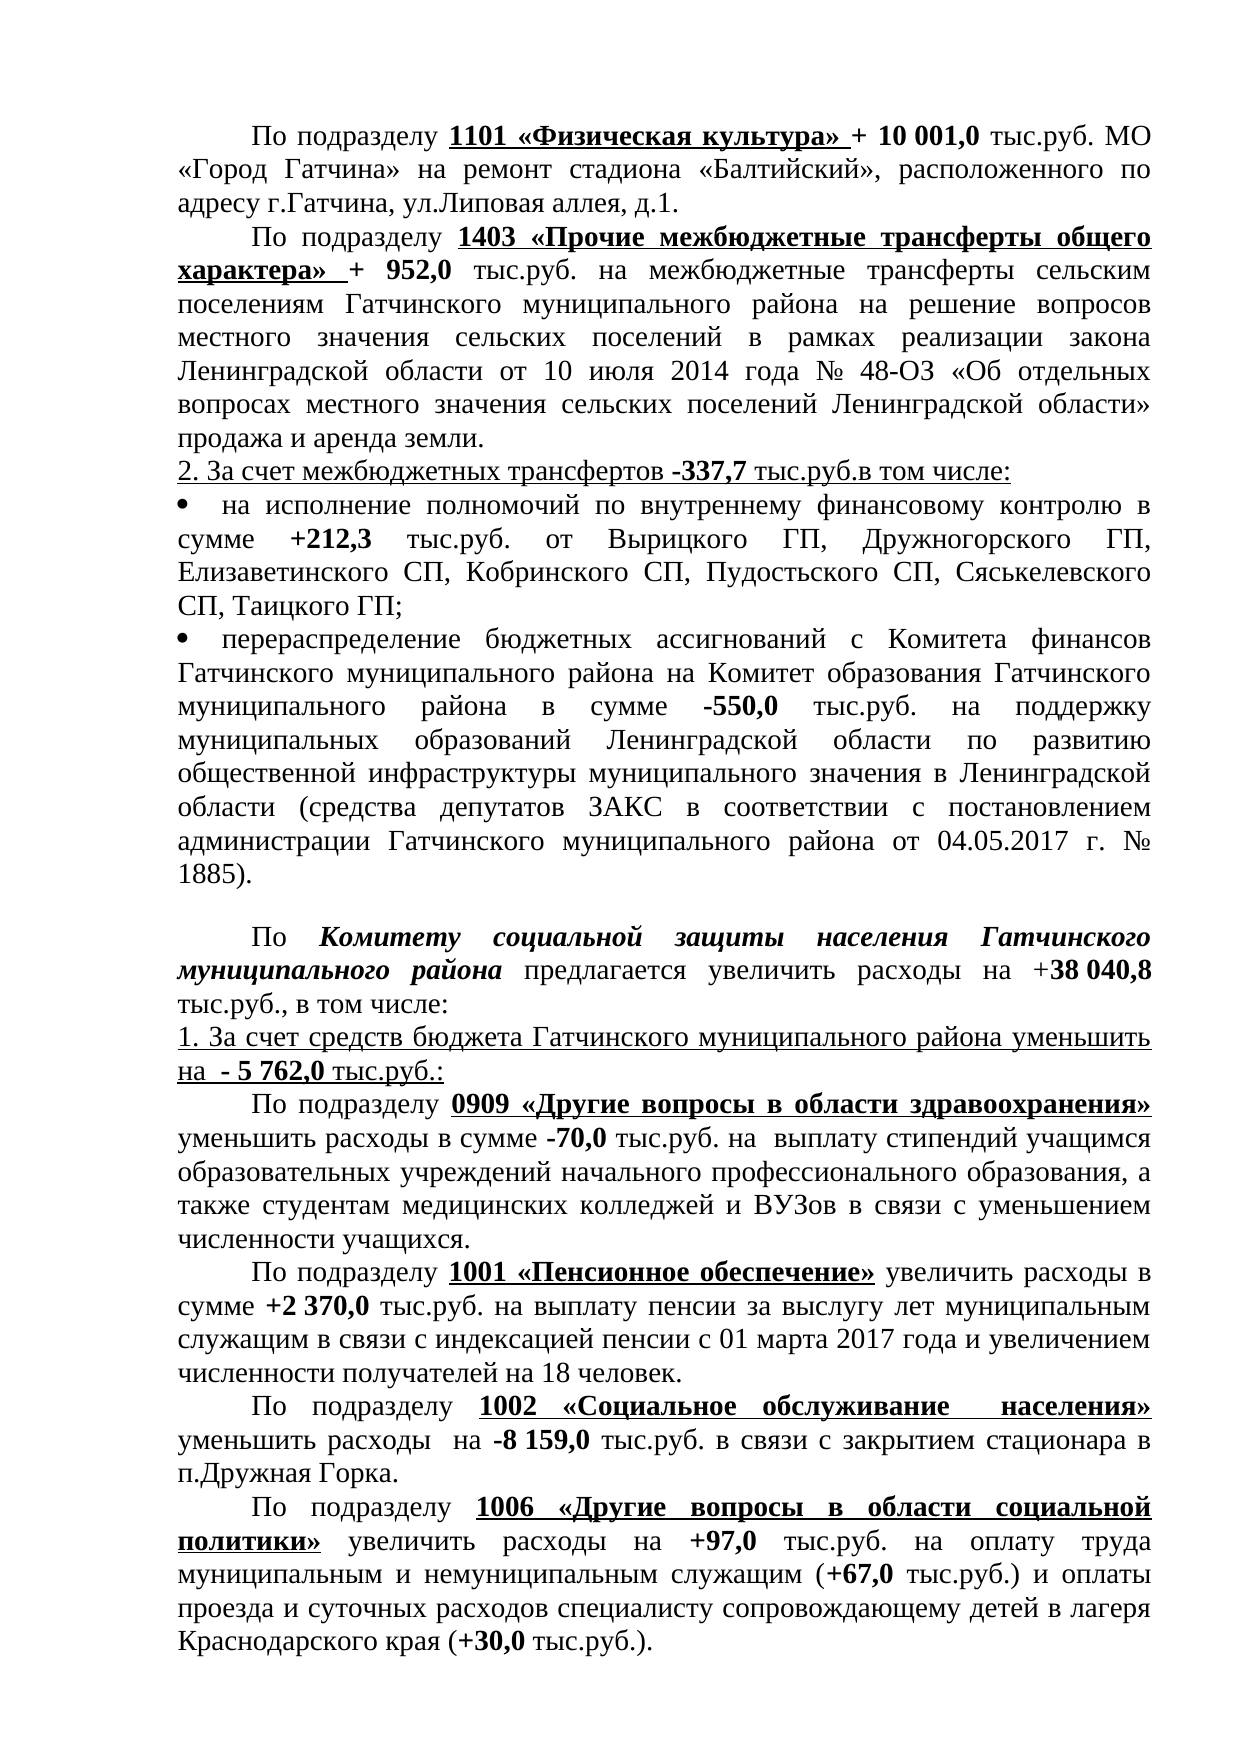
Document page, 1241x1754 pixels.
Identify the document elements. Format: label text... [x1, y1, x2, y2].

text По Комитету социальной защиты населения Гатчинского муниципального района предлагается увеличить расходы на +38 040,8 тыс.руб., в том числе: [177, 919, 1152, 1019]
list перераспределение бюджетных ассигнований с Комитета финансов Гатчинского муниципального района на Комитет образования Гатчинского муниципального района в сумме -550,0 тыс.руб. на поддержку муниципальных образований Ленинградской области по развитию общественной инфраструктуры муниципального значения в Ленинградской области (средства депутатов ЗАКС в соответствии с постановлением администрации Гатчинского муниципального района от 04.05.2017 г. № 1885). [177, 621, 1152, 890]
text По подразделу 1001 «Пенсионное обеспечение» увеличить расходы в сумме +2 370,0 тыс.руб. на выплату пенсии за выслугу лет муниципальным служащим в связи с индексацией пенсии с 01 марта 2017 года и увеличением численности получателей на 18 человек. [177, 1254, 1152, 1388]
text По подразделу 1403 «Прочие межбюджетные трансферты общего характера» + 952,0 тыс.руб. на межбюджетные трансферты сельским поселениям Гатчинского муниципального района на решение вопросов местного значения сельских поселений в рамках реализации закона Ленинградской области от 10 июля 2014 года № 48-ОЗ «Об отдельных вопросах местного значения сельских поселений Ленинградской области» продажа и аренда земли. [177, 219, 1152, 453]
text По подразделу 1101 «Физическая культура» + 10 001,0 тыс.руб. МО «Город Гатчина» на ремонт стадиона «Балтийский», расположенного по адресу г.Гатчина, ул.Липовая аллея, д.1. [177, 118, 1152, 219]
text 1. За счет средств бюджета Гатчинского муниципального района уменьшить на - 5 762,0 тыс.руб.: [177, 1019, 1152, 1049]
text 1. За счет средств бюджета Гатчинского муниципального района уменьшить на - 5 762,0 тыс.руб.: [177, 1050, 1152, 1087]
text По подразделу 1006 «Другие вопросы в области социальной политики» увеличить расходы на +97,0 тыс.руб. на оплату труда муниципальным и немуниципальным служащим (+67,0 тыс.руб.) и оплаты проезда и суточных расходов специалисту сопровождающему детей в лагеря Краснодарского края (+30,0 тыс.руб.). [177, 1489, 1152, 1657]
text По подразделу 0909 «Другие вопросы в области здравоохранения» уменьшить расходы в сумме -70,0 тыс.руб. на выплату стипендий учащимся образовательных учреждений начального профессионального образования, а также студентам медицинских колледжей и ВУЗов в связи с уменьшением численности учащихся. [177, 1087, 1152, 1254]
text По подразделу 1002 «Социальное обслуживание населения» уменьшить расходы на -8 159,0 тыс.руб. в связи с закрытием стационара в п.Дружная Горка. [177, 1388, 1152, 1489]
text 2. За счет межбюджетных трансфертов -337,7 тыс.руб.в том числе: [177, 453, 1152, 487]
list на исполнение полномочий по внутреннему финансовому контролю в сумме +212,3 тыс.руб. от Вырицкого ГП, Дружногорского ГП, Елизаветинского СП, Кобринского СП, Пудостьского СП, Сяськелевского СП, Таицкого ГП; [177, 487, 1152, 621]
